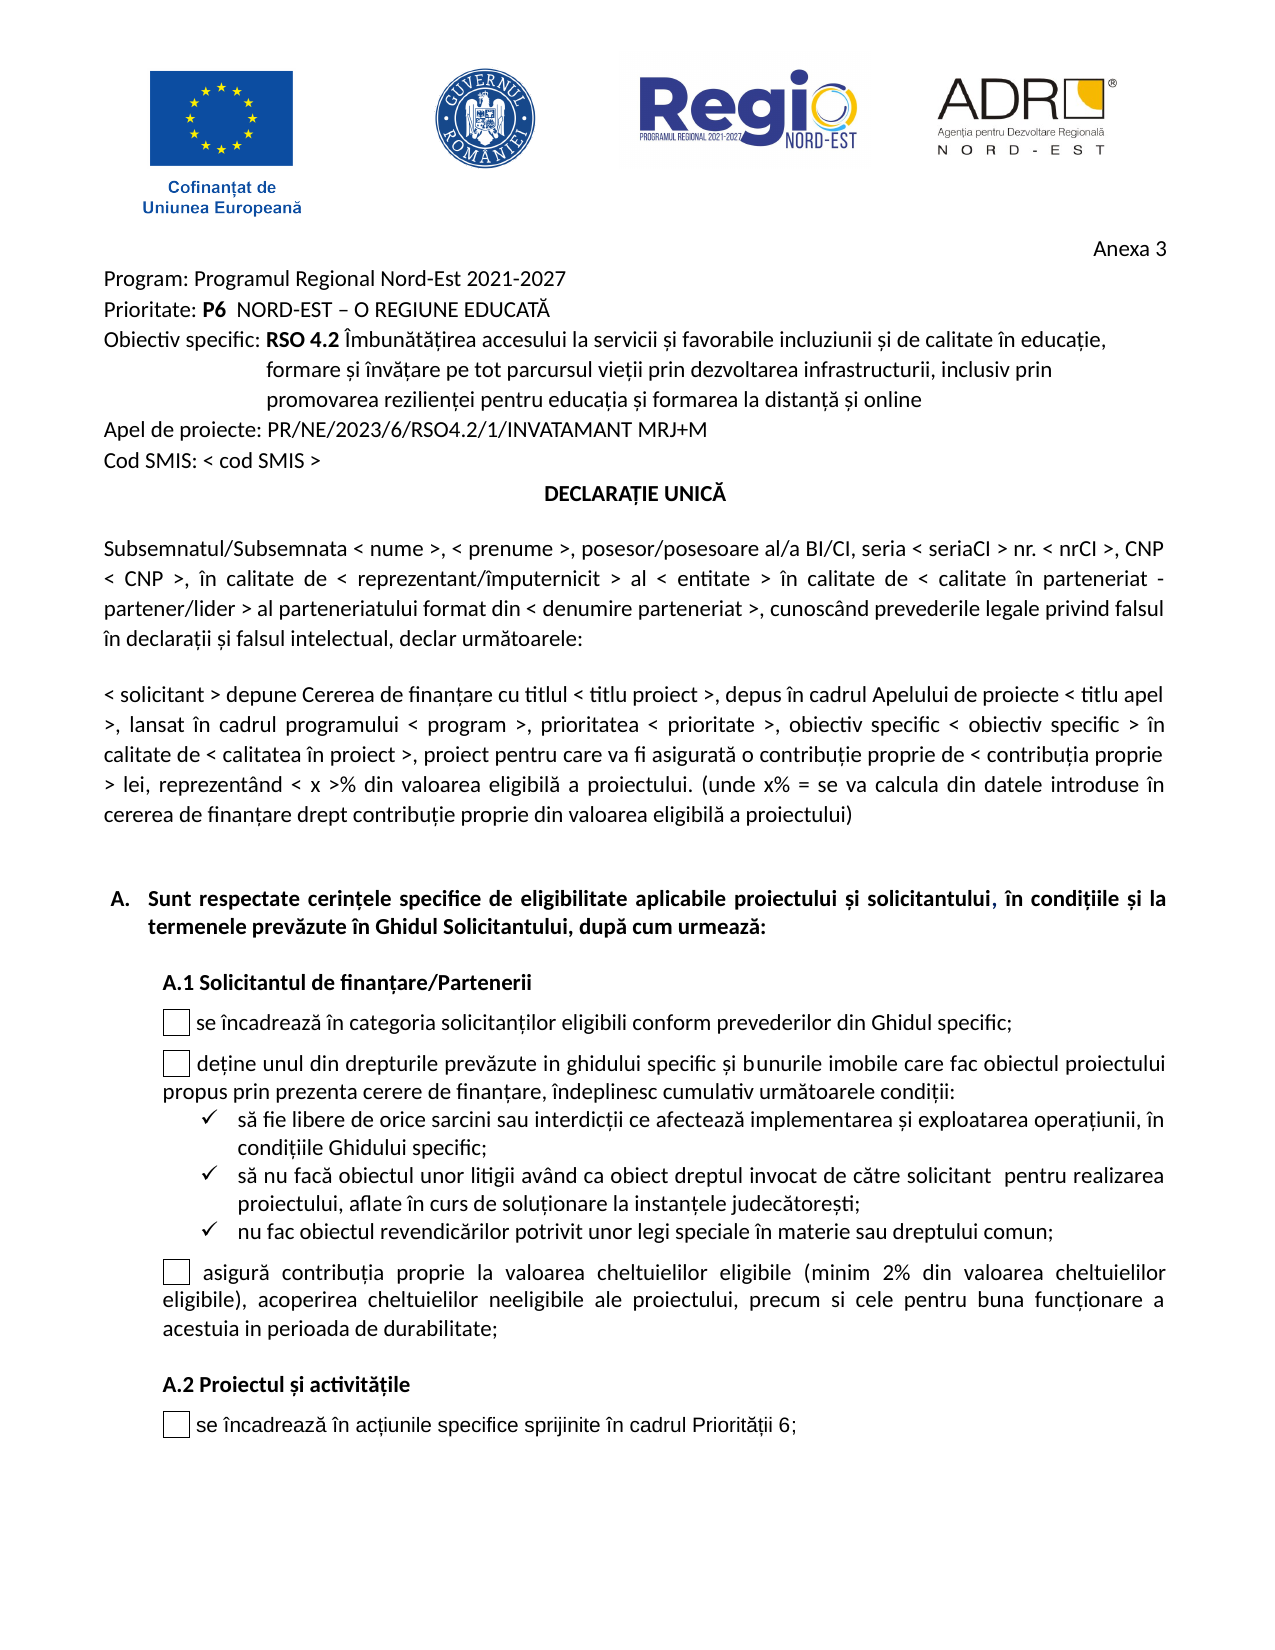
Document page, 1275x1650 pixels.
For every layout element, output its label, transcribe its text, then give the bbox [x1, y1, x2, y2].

text Anexa 3 [103, 162, 1167, 262]
picture [434, 67, 536, 162]
text Apel de proiecte: PR/NE/2023/6/RSO4.2/1/INVATAMANT MRJ+M [103, 416, 1167, 444]
picture [937, 78, 1117, 155]
text Cod SMIS: < cod SMIS > [103, 446, 1167, 474]
list Sunt respectate cerințele specifice de eligibilitate aplicabile proiectului și solicitantului, în condițiile și la termenele prevăzute în Ghidul Solicitantului, după cum urmează: [110, 884, 1167, 940]
list deține unul din drepturile prevăzute in ghidului specific și bunurile imobile care fac obiectul proiectului propus prin prezenta cerere de finanțare, îndeplinesc cumulativ următoarele condiții: [162, 1049, 1167, 1105]
list A.1 Solicitantul de finanțare/Partenerii [162, 968, 1167, 996]
text Prioritate: P6 NORD-EST – O REGIUNE EDUCATĂ [103, 295, 1167, 323]
text < solicitant > depune Cererea de finanțare cu titlul < titlu proiect >, depus în cadrul Apelului de proiecte < titlu apel >, lansat în cadrul programului < program >, prioritatea < prioritate >, obiectiv specific < obiectiv specific > în calitate de < calitatea în proiect >, proiect pentru care va fi asigurată o contribuție proprie de < contribuția proprie > lei, reprezentând < x >% din valoarea eligibilă a proiectului. (unde x% = se va calcula din datele introduse în cererea de finanțare drept contribuție proprie din valoarea eligibilă a proiectului) [103, 680, 1167, 829]
list se încadrează în categoria solicitanților eligibili conform prevederilor din Ghidul specific; [162, 1008, 1167, 1036]
list se încadrează în acțiunile specifice sprijinite în cadrul Priorității 6; [162, 1410, 1167, 1438]
list să nu facă obiectul unor litigii având ca obiect dreptul invocat de către solicitant pentru realizarea proiectului, aflate în curs de soluționare la instanțele judecătorești; [200, 1161, 1167, 1217]
picture [133, 53, 310, 162]
list asigură contribuția proprie la valoarea cheltuielilor eligibile (minim 2% din valoarea cheltuielilor eligibile), acoperirea cheltuielilor neeligibile ale proiectului, precum si cele pentru buna funcționare a acestuia in perioada de durabilitate; [162, 1258, 1167, 1342]
picture [619, 51, 871, 162]
text Obiectiv specific: RSO 4.2 Îmbunătățirea accesului la servicii și favorabile incluziunii și de calitate în educație, formare și învățare pe tot parcursul vieții prin dezvoltarea infrastructurii, inclusiv prin promovarea rezilienței pentru educația și formarea la distanță și online [103, 325, 1167, 413]
text Program: Programul Regional Nord-Est 2021-2027 [103, 264, 1167, 293]
text DECLARAȚIE UNICĂ [103, 479, 1167, 507]
list A.2 Proiectul și activitățile [162, 1370, 1167, 1398]
list să fie libere de orice sarcini sau interdicții ce afectează implementarea și exploatarea operațiunii, în condițiile Ghidului specific; [200, 1105, 1167, 1161]
text Subsemnatul/Subsemnata < nume >, < prenume >, posesor/posesoare al/a BI/CI, seria < seriaCI > nr. < nrCI >, CNP < CNP >, în calitate de < reprezentant/împuternicit > al < entitate > în calitate de < calitate în parteneriat - partener/lider > al parteneriatului format din < denumire parteneriat >, cunoscând prevederile legale privind falsul în declarații și falsul intelectual, declar următoarele: [103, 534, 1167, 653]
list nu fac obiectul revendicărilor potrivit unor legi speciale în materie sau dreptului comun; [200, 1217, 1167, 1245]
